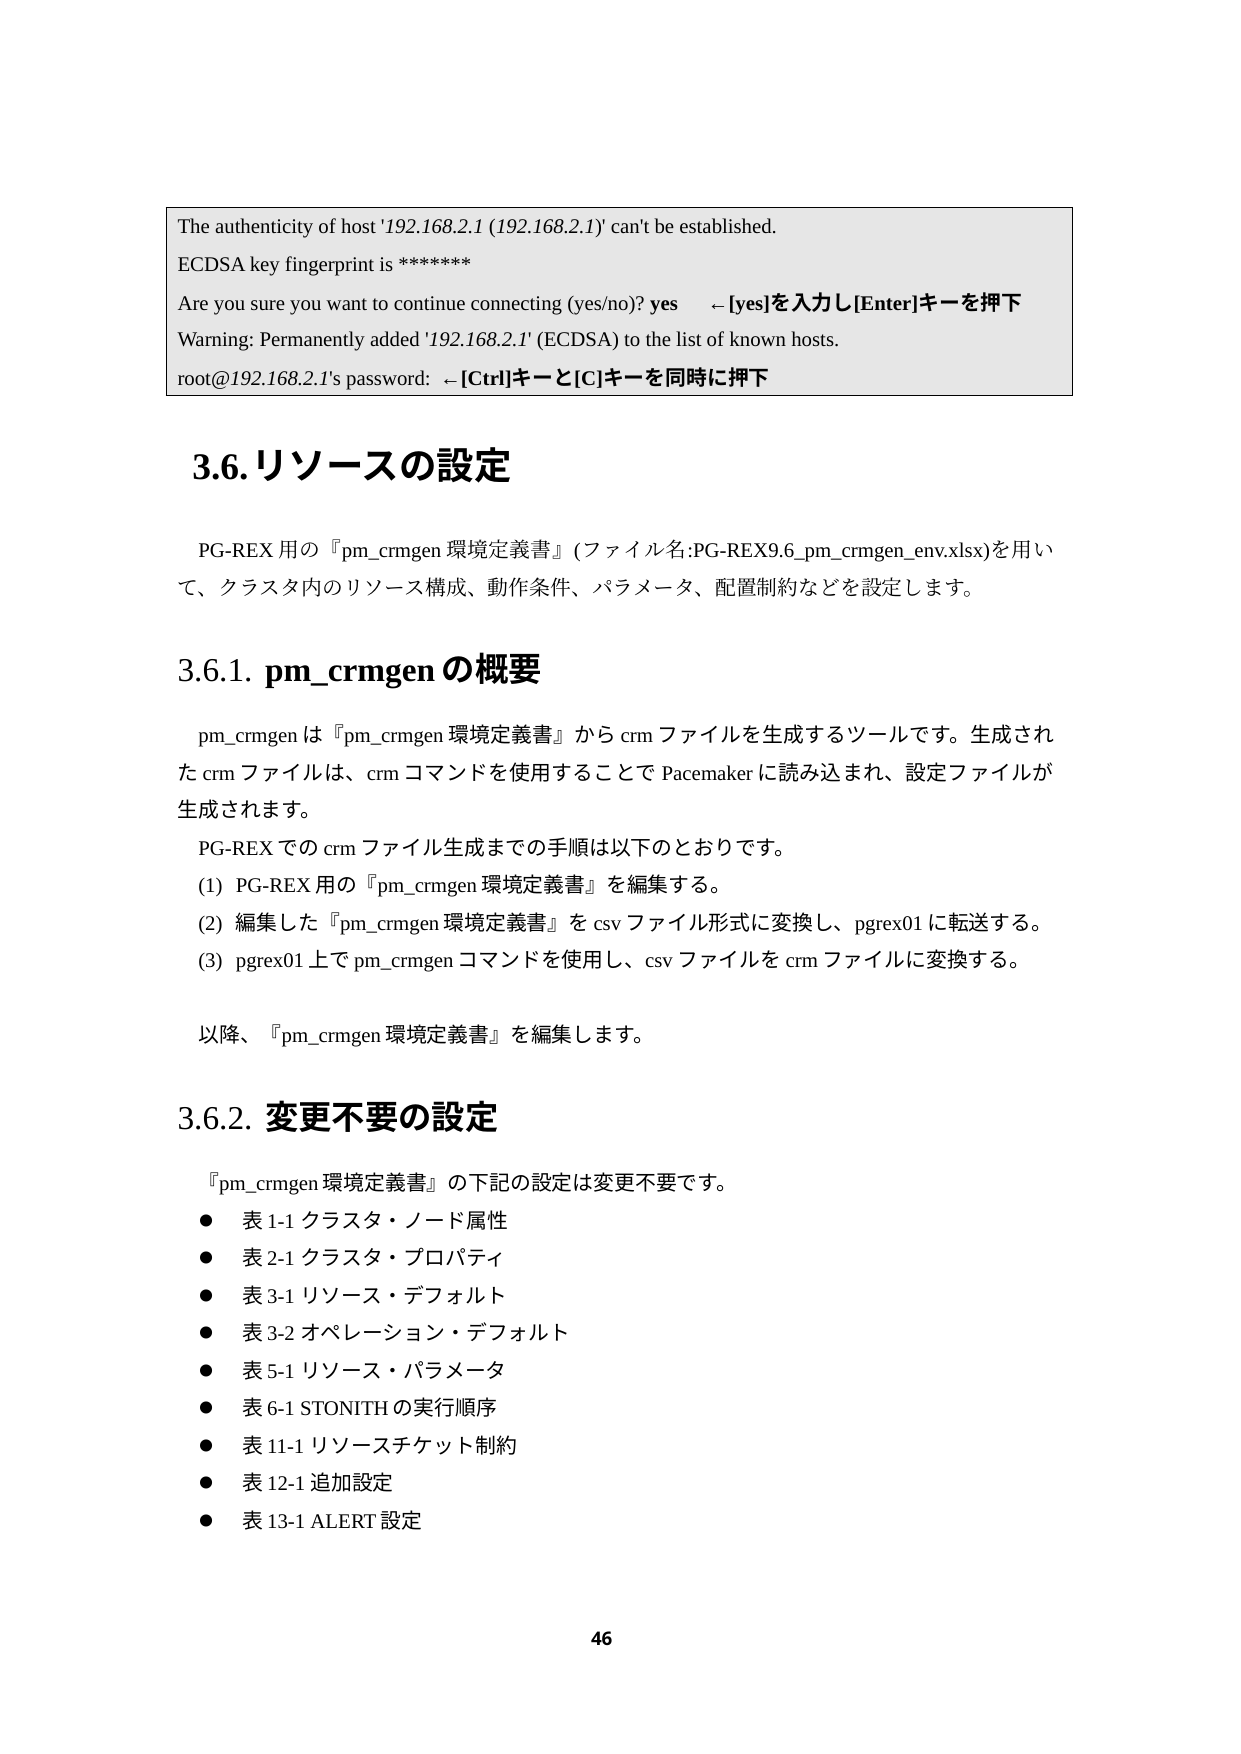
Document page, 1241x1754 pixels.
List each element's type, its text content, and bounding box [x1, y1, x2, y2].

text 以降、『pm_crmgen環境定義書』を編集します。 [177, 1015, 1054, 1053]
list pgrex01上でpm_crmgenコマンドを使用し、csvファイルをcrmファイルに変換する。 [198, 940, 1054, 978]
list 表2-1 クラスタ・プロパティ [198, 1238, 1054, 1276]
list 編集した『pm_crmgen環境定義書』をcsvファイル形式に変換し、pgrex01に転送する。 [198, 903, 1054, 940]
list 表1-1 クラスタ・ノード属性 [198, 1201, 1054, 1238]
list 表12-1 追加設定 [198, 1463, 1054, 1501]
subtitle pm_crmgenの概要 [177, 630, 1063, 705]
list 表11-1 リソースチケット制約 [198, 1426, 1054, 1463]
text PG-REXでのcrmファイル生成までの手順は以下のとおりです。 [177, 828, 1054, 865]
text 『pm_crmgen環境定義書』の下記の設定は変更不要です。 [177, 1163, 1054, 1201]
list 表13-1 ALERT設定 [198, 1501, 1054, 1538]
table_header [167, 208, 1072, 395]
subtitle 変更不要の設定 [177, 1078, 1063, 1153]
list 表6-1 STONITHの実行順序 [198, 1388, 1054, 1426]
list 表3-1 リソース・デフォルト [198, 1276, 1054, 1313]
list PG-REX用の『pm_crmgen環境定義書』を編集する。 [198, 865, 1054, 903]
list 表5-1 リソース・パラメータ [198, 1351, 1054, 1388]
subtitle リソースの設定 [192, 426, 1063, 501]
text PG-REX用の『pm_crmgen環境定義書』(ファイル名:PG-REX9.6_pm_crmgen_env.xlsx)を用いて、クラスタ内のリソース構成、動作条件、パラメータ、配置制約などを設定します。 [177, 530, 1054, 605]
text pm_crmgenは『pm_crmgen環境定義書』からcrmファイルを生成するツールです。生成されたcrmファイルは、crmコマンドを使用することでPacemakerに読み込まれ、設定ファイルが生成されます。 [177, 715, 1054, 828]
list 表3-2 オペレーション・デフォルト [198, 1313, 1054, 1351]
